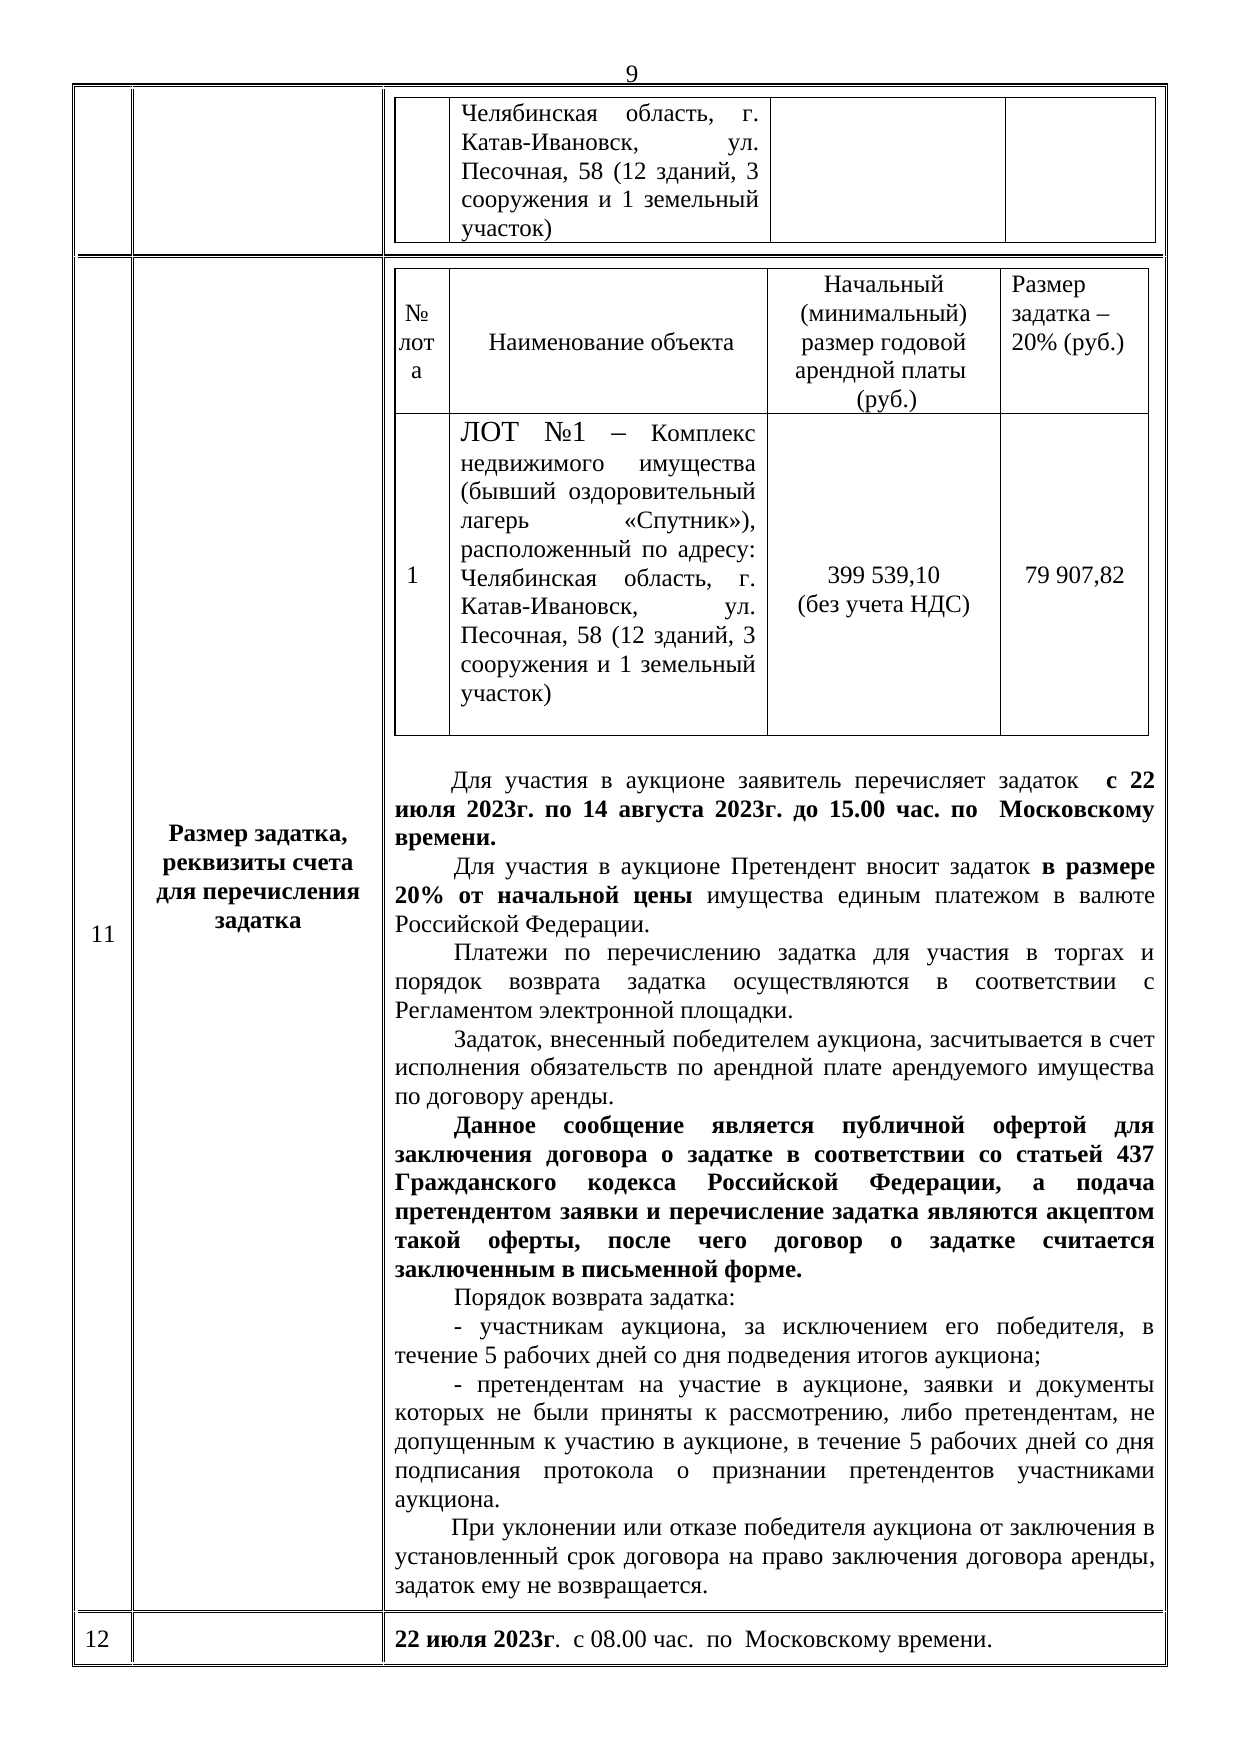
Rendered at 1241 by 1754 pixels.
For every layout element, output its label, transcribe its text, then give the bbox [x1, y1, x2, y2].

table_cell [384, 87, 1165, 254]
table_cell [384, 1610, 1166, 1663]
table_cell 10 [75, 87, 132, 254]
table_cell 11 [75, 254, 131, 1610]
table_cell Для участия в аукционе заявитель перечисляет задаток с 22 июля 2023г. по 14 августа 2023г. до 15.00 час. по Московскому времени. Для участия в аукционе Претендент вносит задаток в размере 20% от начальной цены имущества единым платежом в валюте Российской Федерации. Платежи по перечислению задатка для участия в торгах и порядок возврата задатка осуществляются в соответствии с Регламентом электронной площадки. Задаток, внесенный победителем аукциона, засчитывается в счет исполнения обязательств по арендной плате арендуемого имущества по договору аренды. Данное сообщение является публичной офертой для заключения договора о задатке в соответствии со статьей 437 Гражданского кодекса Российской Федерации, а подача претендентом заявки и перечисление задатка являются акцептом такой оферты, после чего договор о задатке считается заключенным в письменной форме. Порядок возврата задатка: - участникам аукциона, за исключением его победителя, в течение 5 рабочих дней со дня подведения итогов аукциона; - претендентам на участие в аукционе, заявки и документы которых не были приняты к рассмотрению, либо претендентам, не допущенным к участию в аукционе, в течение 5 рабочих дней со дня подписания протокола о признании претендентов участниками аукциона. При уклонении или отказе победителя аукциона от заключения в установленный срок договора на право заключения договора аренды, задаток ему не возвращается. [385, 254, 1165, 1610]
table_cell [133, 87, 383, 254]
table_cell Размер задатка, реквизиты счета для перечисления задатка [134, 258, 382, 1610]
table_cell 12 [73, 1610, 132, 1663]
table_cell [133, 1613, 383, 1663]
